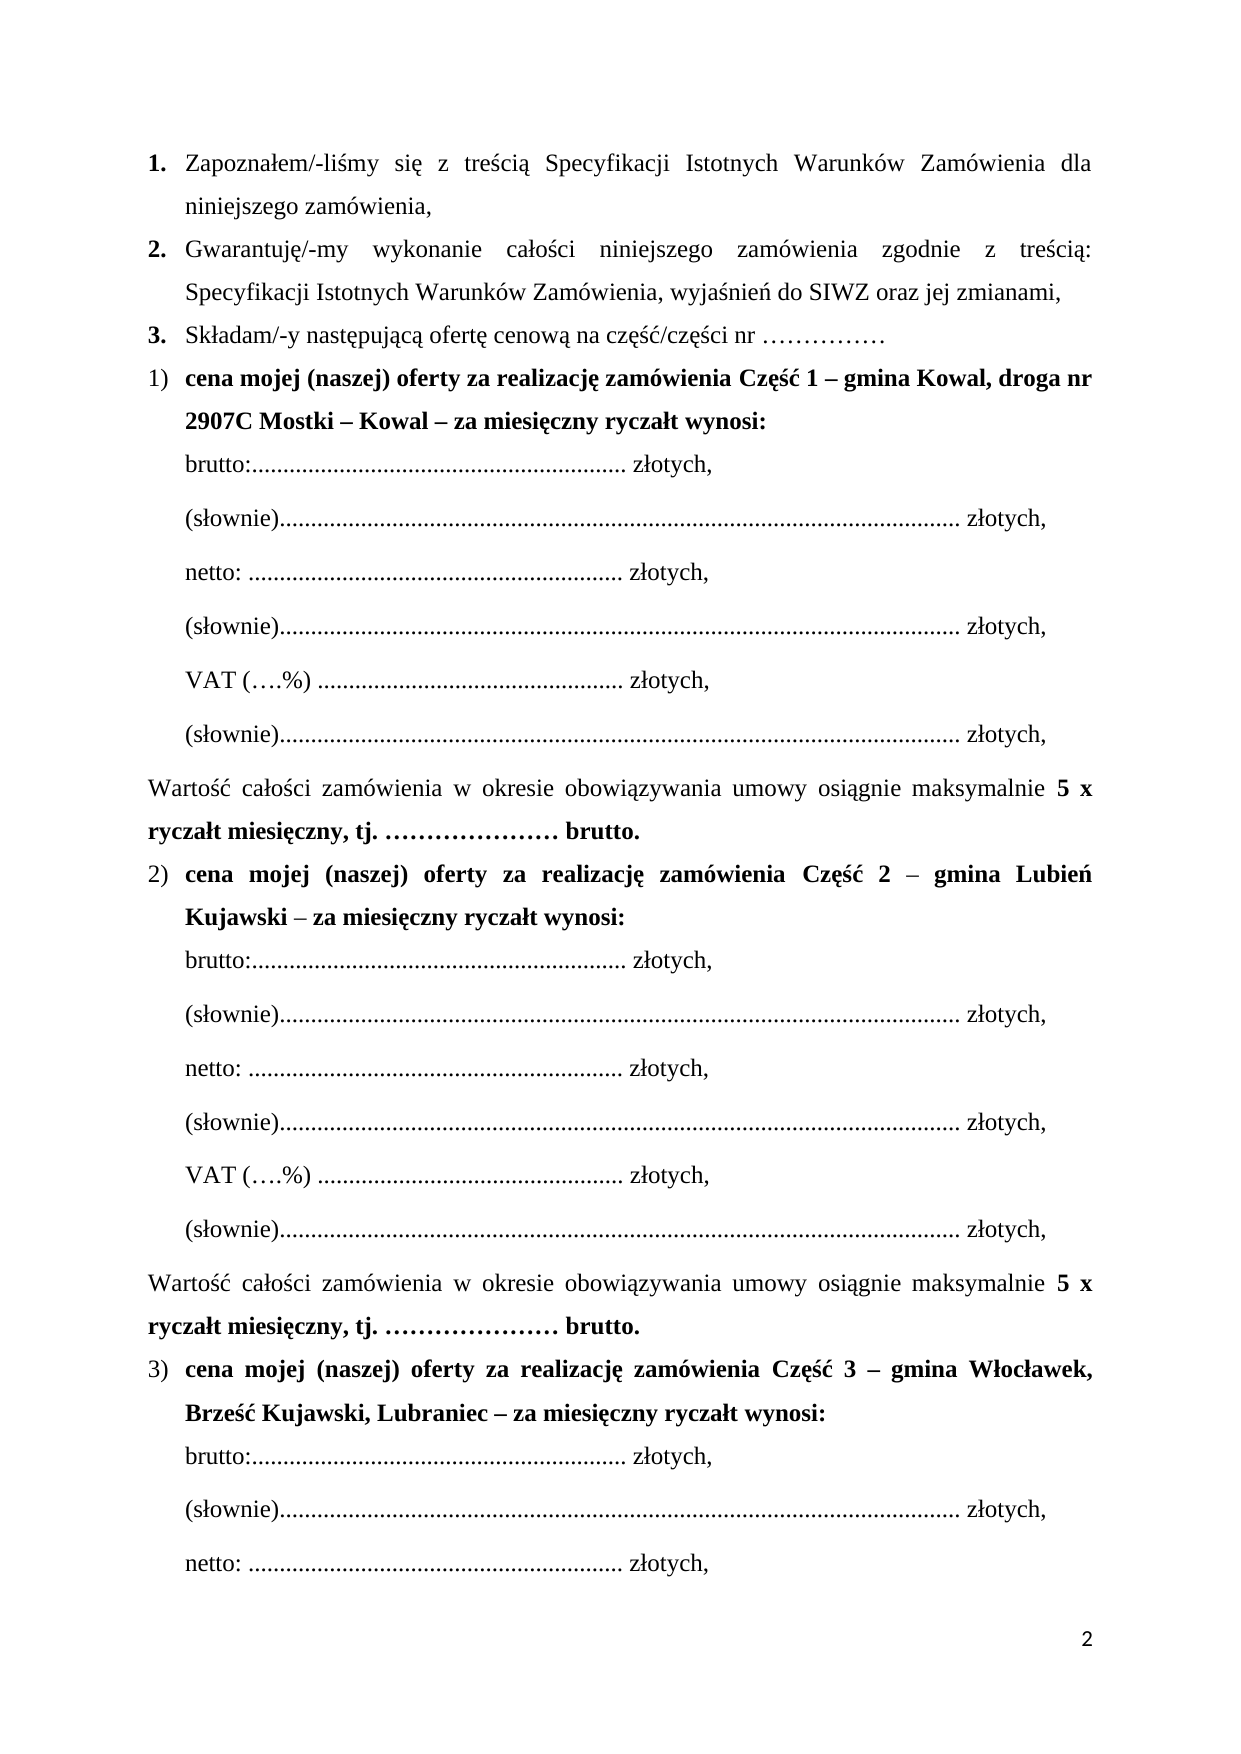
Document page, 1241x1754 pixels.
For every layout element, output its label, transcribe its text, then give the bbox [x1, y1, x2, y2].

list cena mojej (naszej) oferty za realizację zamówienia Część 3 – gmina Włocławek, Brześć Kujawski, Lubraniec – za miesięczny ryczałt wynosi: [148, 1354, 1093, 1426]
text (słownie)............................................................................................................. złotych, [148, 1107, 1093, 1135]
text (słownie)............................................................................................................. złotych, [148, 719, 1093, 747]
list cena mojej (naszej) oferty za realizację zamówienia Część 1 – gmina Kowal, droga nr 2907C Mostki – Kowal – za miesięczny ryczałt wynosi: [148, 363, 1093, 435]
text (słownie)............................................................................................................. złotych, [148, 503, 1093, 532]
list Gwarantuję/-my wykonanie całości niniejszego zamówienia zgodnie z treścią: Specyfikacji Istotnych Warunków Zamówienia, wyjaśnień do SIWZ oraz jej zmianami, [148, 234, 1093, 306]
text VAT (….%) ................................................. złotych, [148, 665, 1093, 694]
text (słownie)............................................................................................................. złotych, [148, 1214, 1093, 1243]
text (słownie)............................................................................................................. złotych, [148, 611, 1093, 640]
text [148, 1494, 1093, 1523]
text netto: ............................................................ złotych, [148, 557, 1093, 586]
text VAT (….%) ................................................. złotych, [148, 1161, 1093, 1189]
text netto: ............................................................ złotych, [148, 1053, 1093, 1082]
text Wartość całości zamówienia w okresie obowiązywania umowy osiągnie maksymalnie 5 x ryczałt miesięczny, tj. ………………… brutto. [148, 773, 1093, 844]
list cena mojej (naszej) oferty za realizację zamówienia Część 2 – gmina Lubień Kujawski – za miesięczny ryczałt wynosi: [148, 859, 1093, 931]
list Składam/-y następującą ofertę cenową na część/części nr …………… [148, 320, 1093, 349]
text brutto:............................................................ złotych, [148, 449, 1093, 478]
text (słownie)............................................................................................................. złotych, [148, 999, 1093, 1028]
text netto: ............................................................ złotych, [148, 1548, 1093, 1577]
text brutto:............................................................ złotych, [148, 945, 1093, 974]
list Zapoznałem/-liśmy się z treścią Specyfikacji Istotnych Warunków Zamówienia dla niniejszego zamówienia, [148, 148, 1093, 219]
text brutto:............................................................ złotych, [148, 1441, 1093, 1469]
text Wartość całości zamówienia w okresie obowiązywania umowy osiągnie maksymalnie 5 x ryczałt miesięczny, tj. ………………… brutto. [148, 1268, 1093, 1340]
